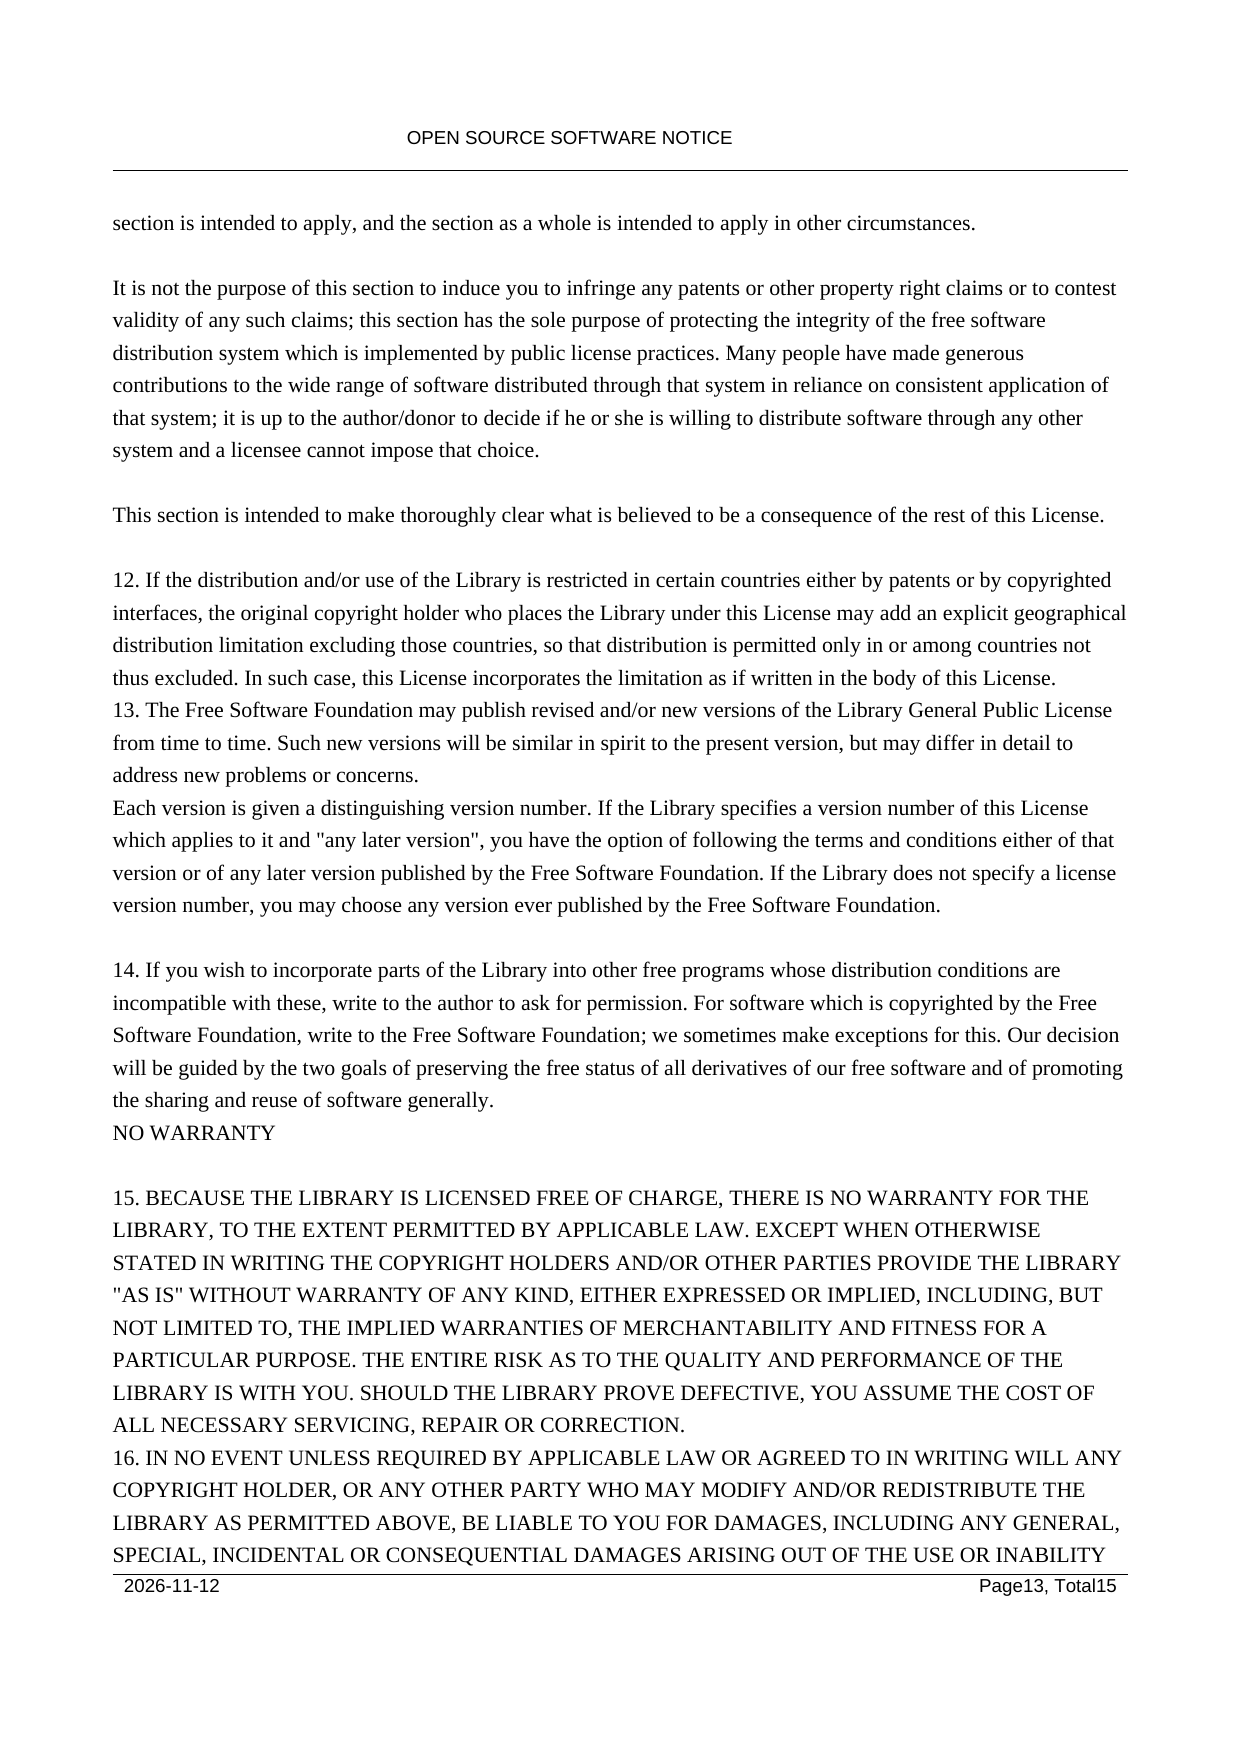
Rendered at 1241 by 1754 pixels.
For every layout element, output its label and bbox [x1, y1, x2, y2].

text [112, 206, 1128, 1571]
